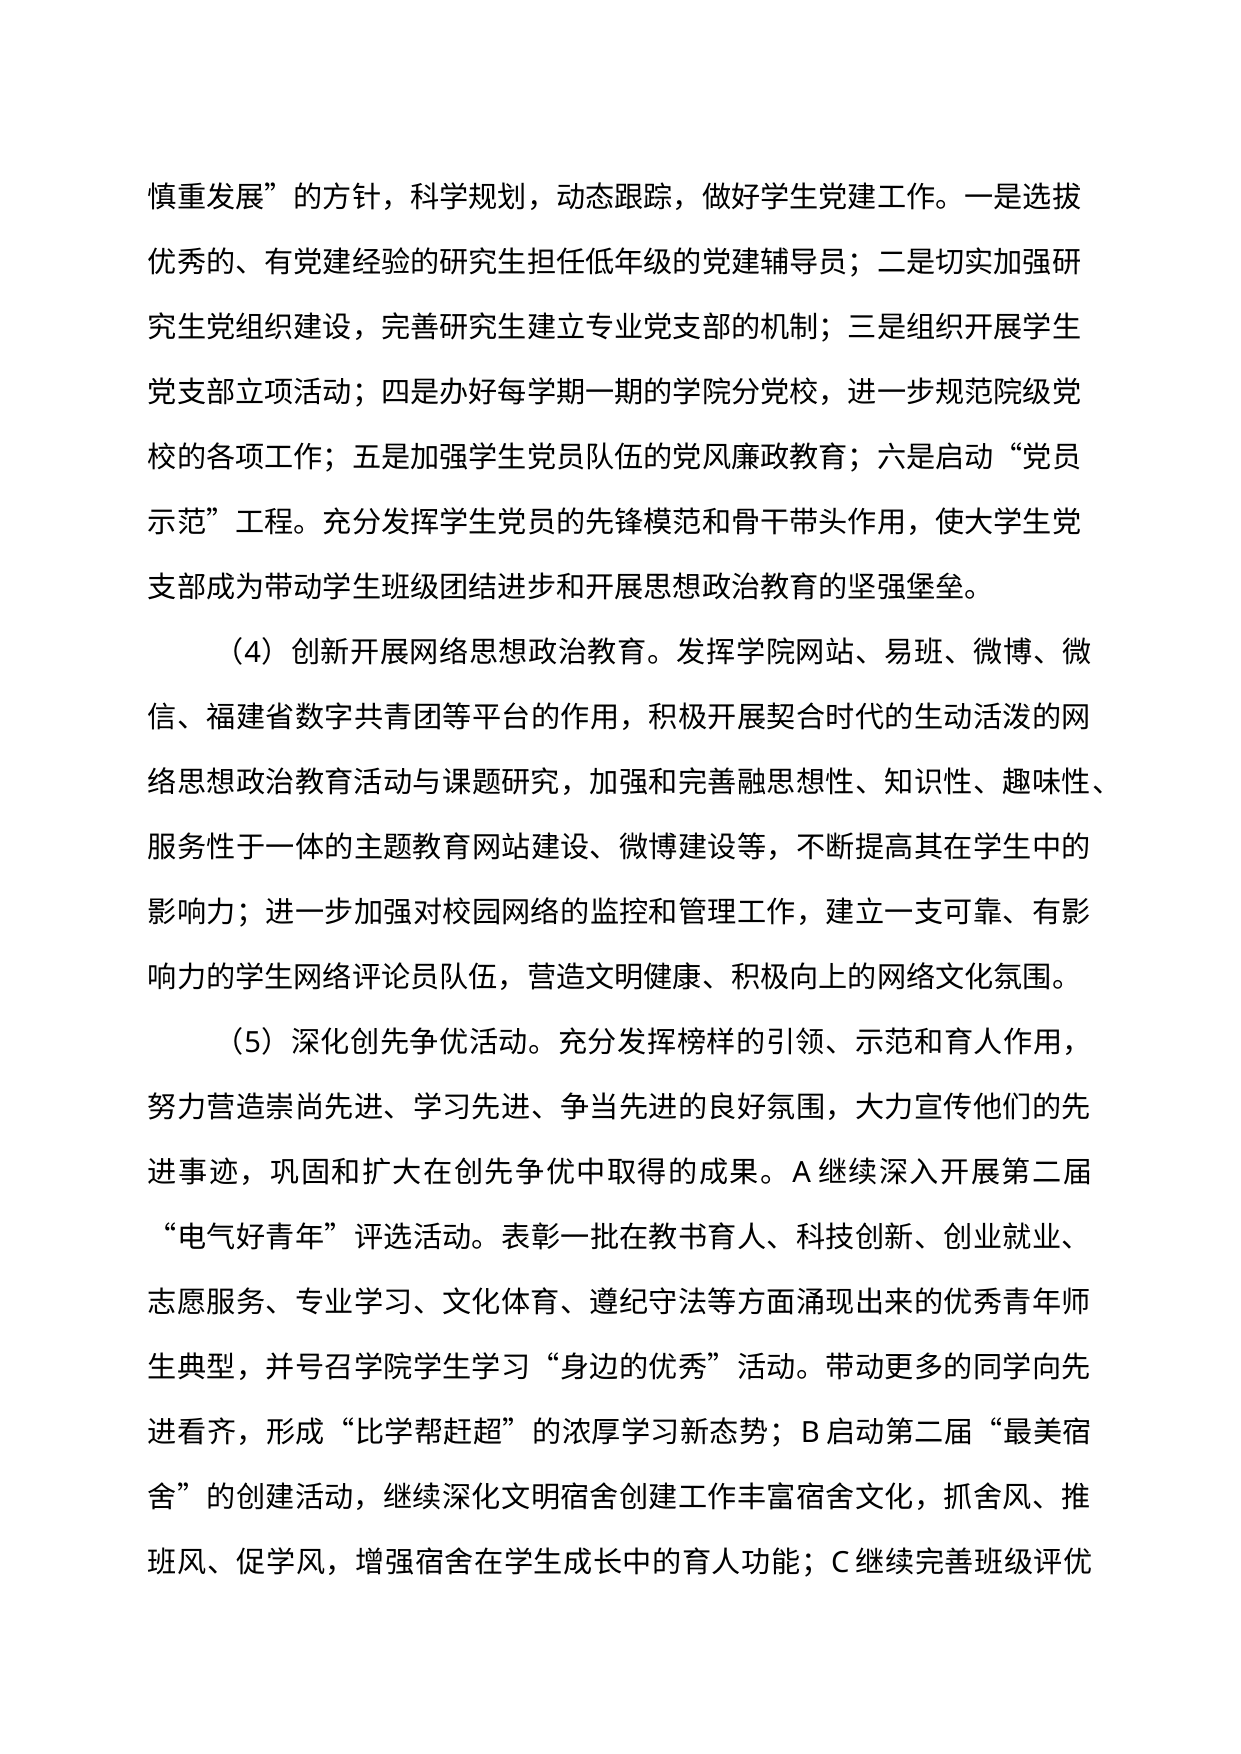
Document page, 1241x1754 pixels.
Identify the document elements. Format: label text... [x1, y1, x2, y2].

text （4）创新开展网络思想政治教育。发挥学院网站、易班、微博、微信、福建省数字共青团等平台的作用，积极开展契合时代的生动活泼的网络思想政治教育活动与课题研究，加强和完善融思想性、知识性、趣味性、服务性于一体的主题教育网站建设、微博建设等，不断提高其在学生中的影响力；进一步加强对校园网络的监控和管理工作，建立一支可靠、有影响力的学生网络评论员队伍，营造文明健康、积极向上的网络文化氛围。 [148, 617, 1092, 1007]
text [148, 162, 1092, 617]
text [148, 1007, 1092, 1592]
